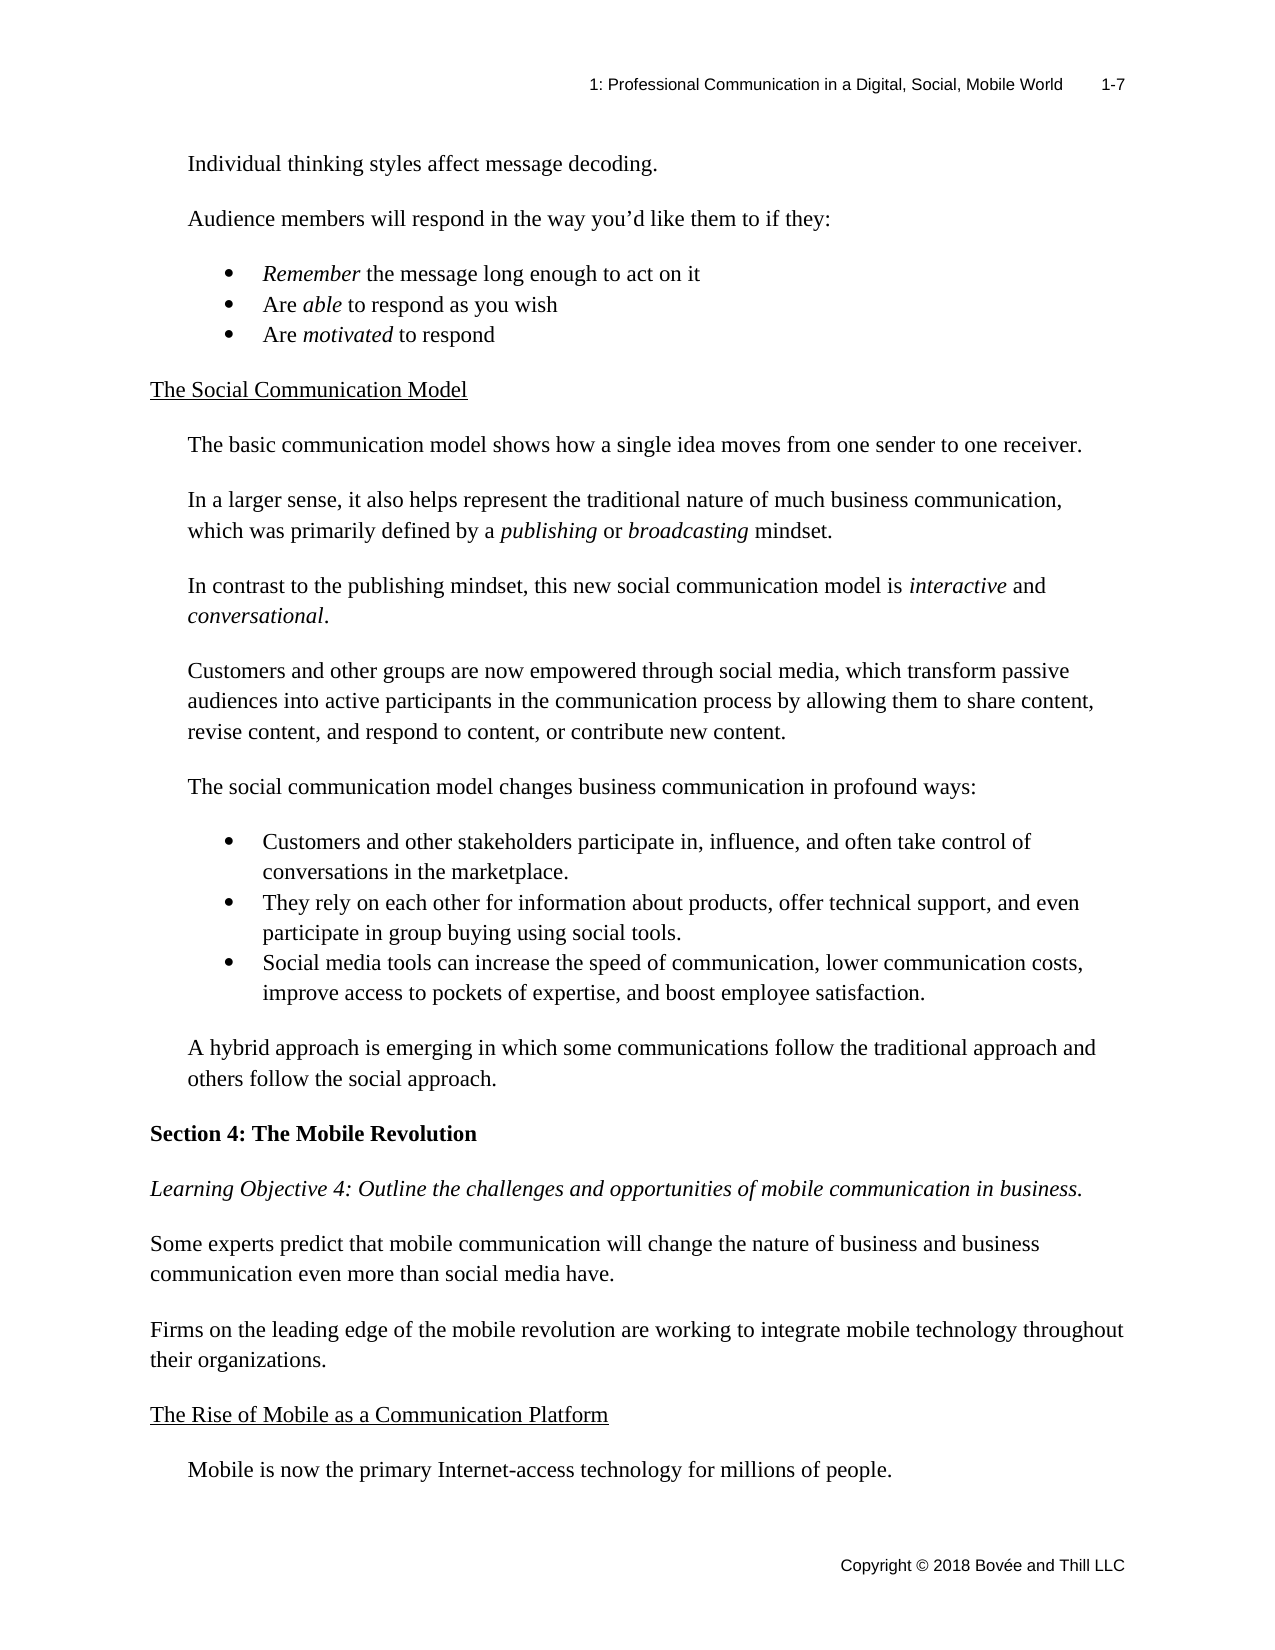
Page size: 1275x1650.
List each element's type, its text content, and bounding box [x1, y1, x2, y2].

text Remember the message long enough to act on it [225, 260, 1125, 287]
text Learning Objective 4: Outline the challenges and opportunities of mobile communication in business. [150, 1175, 1125, 1201]
text Are able to respond as you wish [225, 291, 1125, 317]
text In contrast to the publishing mindset, this new social communication model is interactive and conversational. [187, 572, 1125, 628]
text A hybrid approach is emerging in which some communications follow the traditional approach and others follow the social approach. [187, 1034, 1125, 1091]
text The Social Communication Model [150, 376, 1125, 402]
text Mobile is now the primary Internet-access technology for millions of people. [187, 1456, 1125, 1483]
text Customers and other stakeholders participate in, influence, and often take control of conversations in the marketplace. [225, 828, 1125, 885]
text Customers and other groups are now empowered through social media, which transform passive audiences into active participants in the communication process by allowing them to share content, revise content, and respond to content, or contribute new content. [187, 657, 1125, 744]
text Audience members will respond in the way you’d like them to if they: [187, 205, 1125, 232]
text Social media tools can increase the speed of communication, lower communication costs, improve access to pockets of expertise, and boost employee satisfaction. [225, 949, 1125, 1006]
text They rely on each other for information about products, offer technical support, and even participate in group buying using social tools. [225, 888, 1125, 945]
text Individual thinking styles affect message decoding. [187, 150, 1125, 176]
text The Rise of Mobile as a Communication Platform [150, 1401, 1125, 1427]
text Section 4: The Mobile Revolution [150, 1120, 1125, 1146]
text Firms on the leading edge of the mobile revolution are working to integrate mobile technology throughout their organizations. [150, 1316, 1125, 1372]
text The social communication model changes business communication in profound ways: [187, 773, 1125, 799]
text The basic communication model shows how a single idea moves from one sender to one receiver. [187, 431, 1125, 458]
text In a larger sense, it also helps represent the traditional nature of much business communication, which was primarily defined by a publishing or broadcasting mindset. [187, 486, 1125, 543]
text Some experts predict that mobile communication will change the nature of business and business communication even more than social media have. [150, 1230, 1125, 1287]
text Are motivated to respond [225, 321, 1125, 347]
